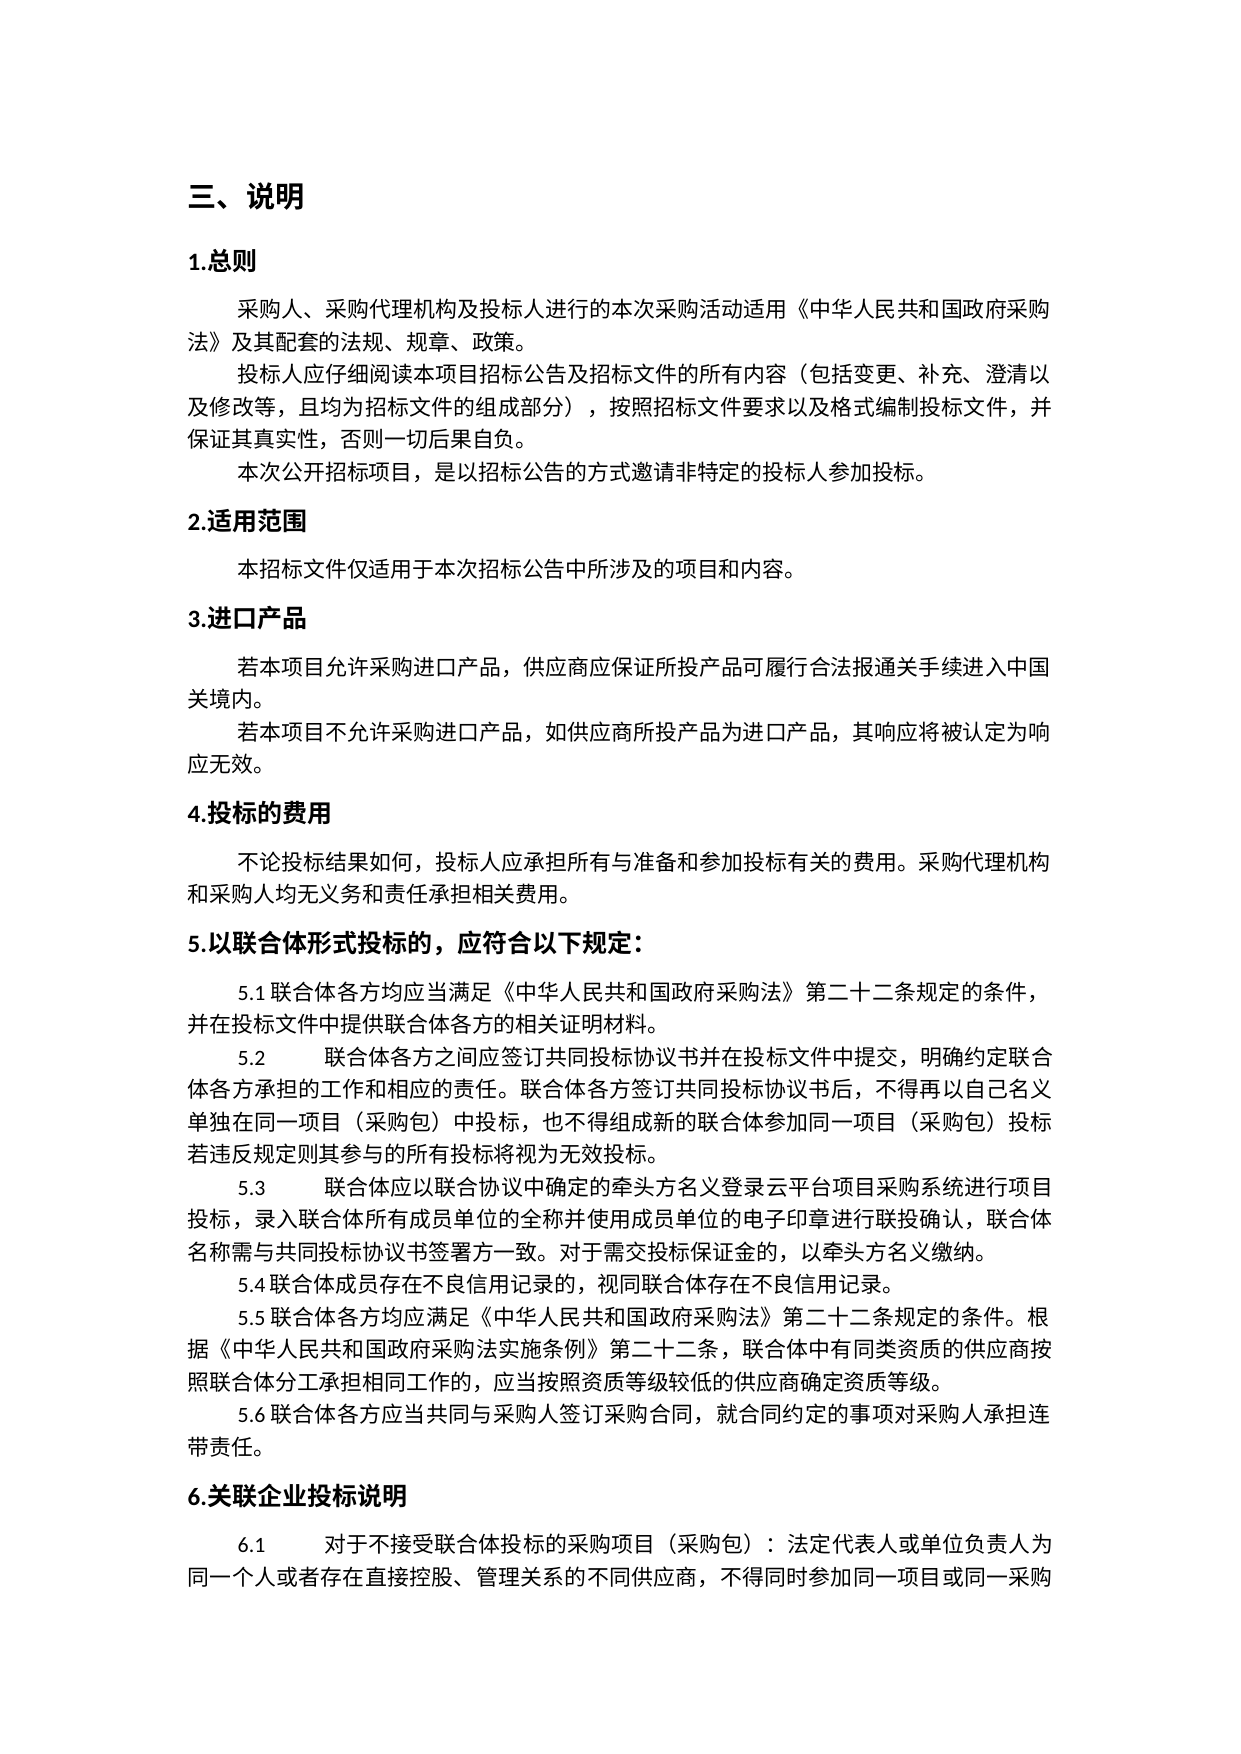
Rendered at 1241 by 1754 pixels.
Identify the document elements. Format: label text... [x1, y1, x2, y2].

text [187, 1527, 1053, 1592]
text 三、说明 [187, 162, 1053, 227]
text 5.6联合体各方应当共同与采购人签订采购合同，就合同约定的事项对采购人承担连带责任。 [187, 1397, 1053, 1462]
text 不论投标结果如何，投标人应承担所有与准备和参加投标有关的费用。采购代理机构和采购人均无义务和责任承担相关费用。 [187, 844, 1053, 909]
text 2.适用范围 [187, 487, 1053, 552]
text 若本项目允许采购进口产品，供应商应保证所投产品可履行合法报通关手续进入中国关境内。 [187, 649, 1053, 714]
text 3.进口产品 [187, 584, 1053, 649]
text 若本项目不允许采购进口产品，如供应商所投产品为进口产品，其响应将被认定为响应无效。 [187, 714, 1053, 779]
text 5.1联合体各方均应当满足《中华人民共和国政府采购法》第二十二条规定的条件，并在投标文件中提供联合体各方的相关证明材料。 [187, 974, 1053, 1039]
text 5.5联合体各方均应满足《中华人民共和国政府采购法》第二十二条规定的条件。根据《中华人民共和国政府采购法实施条例》第二十二条，联合体中有同类资质的供应商按照联合体分工承担相同工作的，应当按照资质等级较低的供应商确定资质等级。 [187, 1299, 1053, 1397]
text 6.关联企业投标说明 [187, 1462, 1053, 1527]
text 1.总则 [187, 227, 1053, 292]
text 5.2 联合体各方之间应签订共同投标协议书并在投标文件中提交，明确约定联合体各方承担的工作和相应的责任。联合体各方签订共同投标协议书后，不得再以自己名义单独在同一项目（采购包）中投标，也不得组成新的联合体参加同一项目（采购包）投标，若违反规定则其参与的所有投标将视为无效投标。 [187, 1039, 1053, 1169]
text 5.4联合体成员存在不良信用记录的，视同联合体存在不良信用记录。 [187, 1267, 1053, 1299]
text 5.3 联合体应以联合协议中确定的牵头方名义登录云平台项目采购系统进行项目投标，录入联合体所有成员单位的全称并使用成员单位的电子印章进行联投确认，联合体名称需与共同投标协议书签署方一致。对于需交投标保证金的，以牵头方名义缴纳。 [187, 1169, 1053, 1267]
text 本招标文件仅适用于本次招标公告中所涉及的项目和内容。 [187, 552, 1053, 584]
text 采购人、采购代理机构及投标人进行的本次采购活动适用《中华人民共和国政府采购法》及其配套的法规、规章、政策。 [187, 292, 1053, 357]
text 投标人应仔细阅读本项目招标公告及招标文件的所有内容（包括变更、补充、澄清以及修改等，且均为招标文件的组成部分），按照招标文件要求以及格式编制投标文件，并保证其真实性，否则一切后果自负。 [187, 357, 1053, 454]
text 4.投标的费用 [187, 779, 1053, 844]
text 5.以联合体形式投标的，应符合以下规定： [187, 909, 1053, 974]
text 本次公开招标项目，是以招标公告的方式邀请非特定的投标人参加投标。 [187, 454, 1053, 487]
